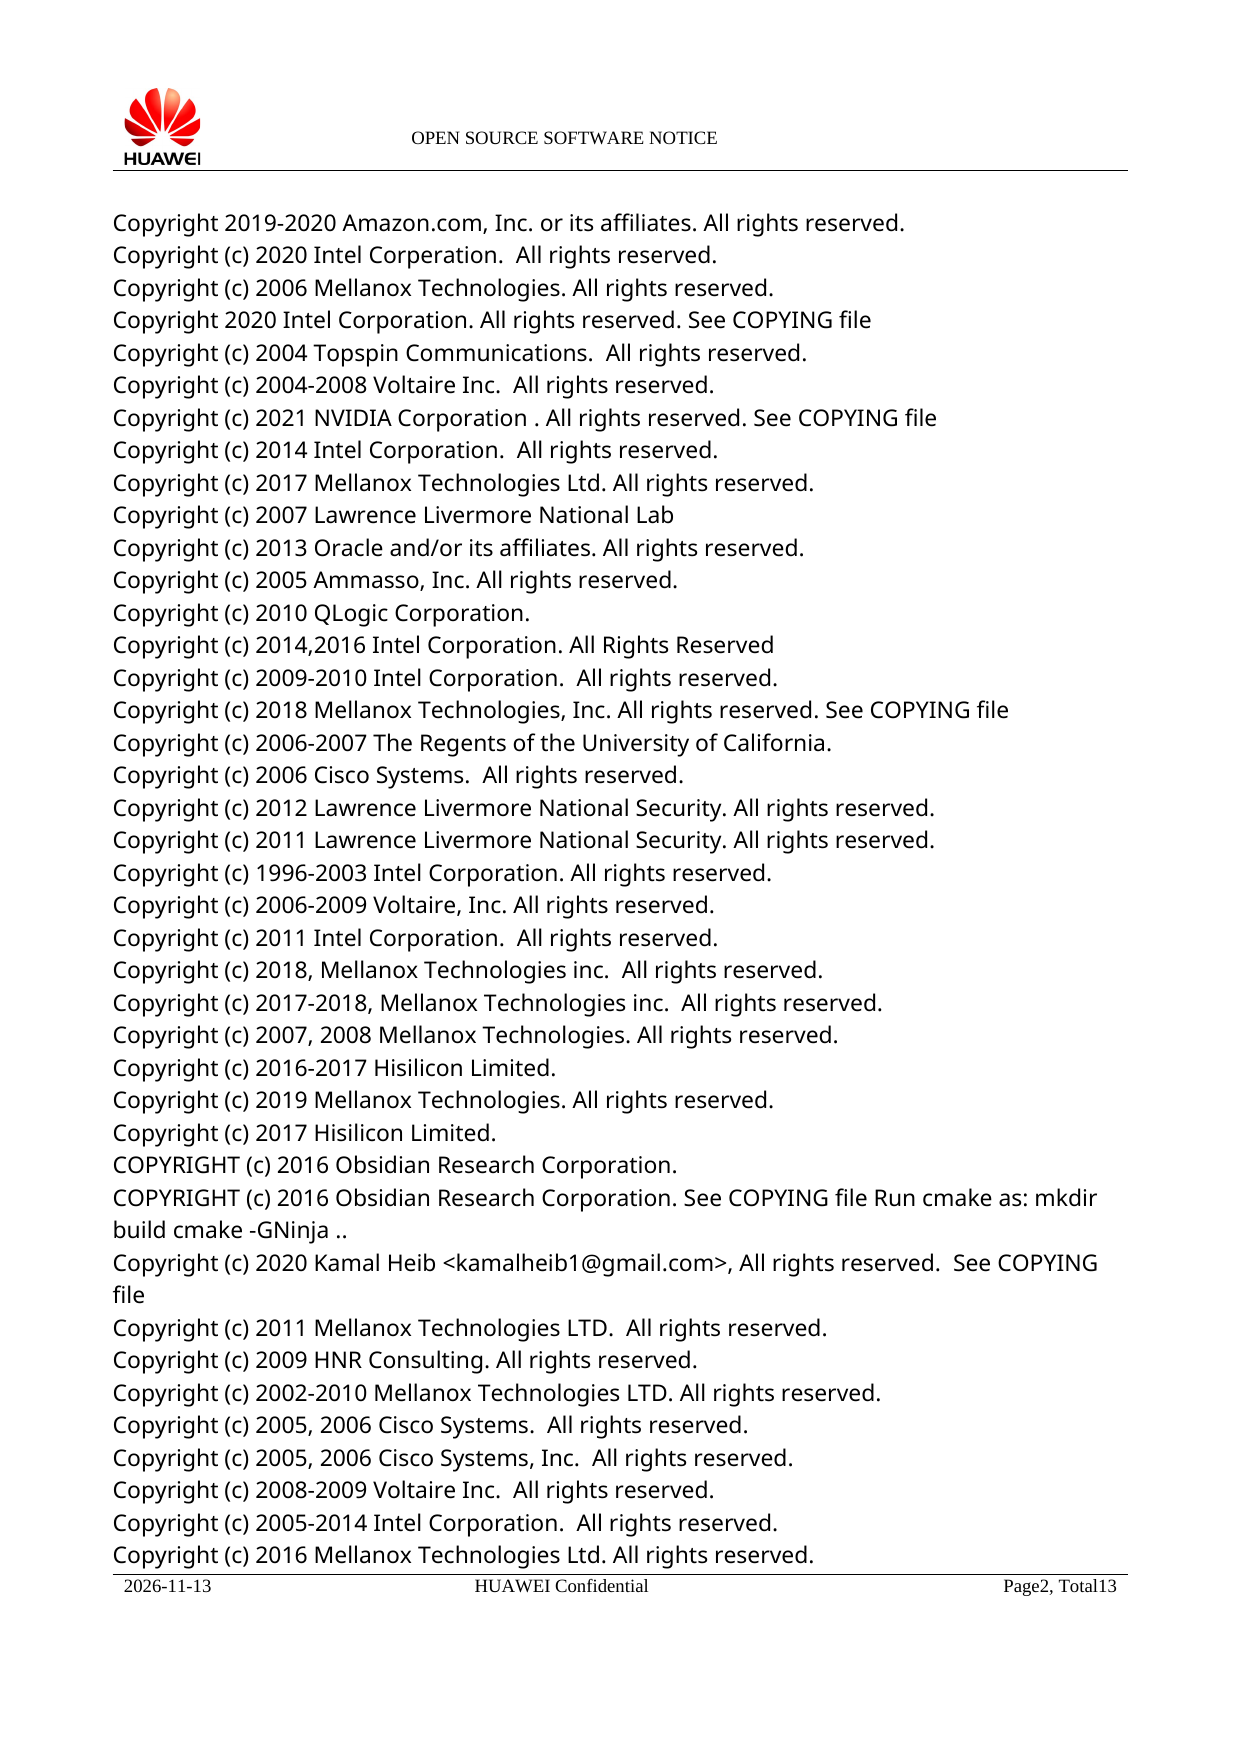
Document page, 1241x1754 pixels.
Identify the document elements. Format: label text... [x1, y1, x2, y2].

picture [124, 88, 201, 165]
